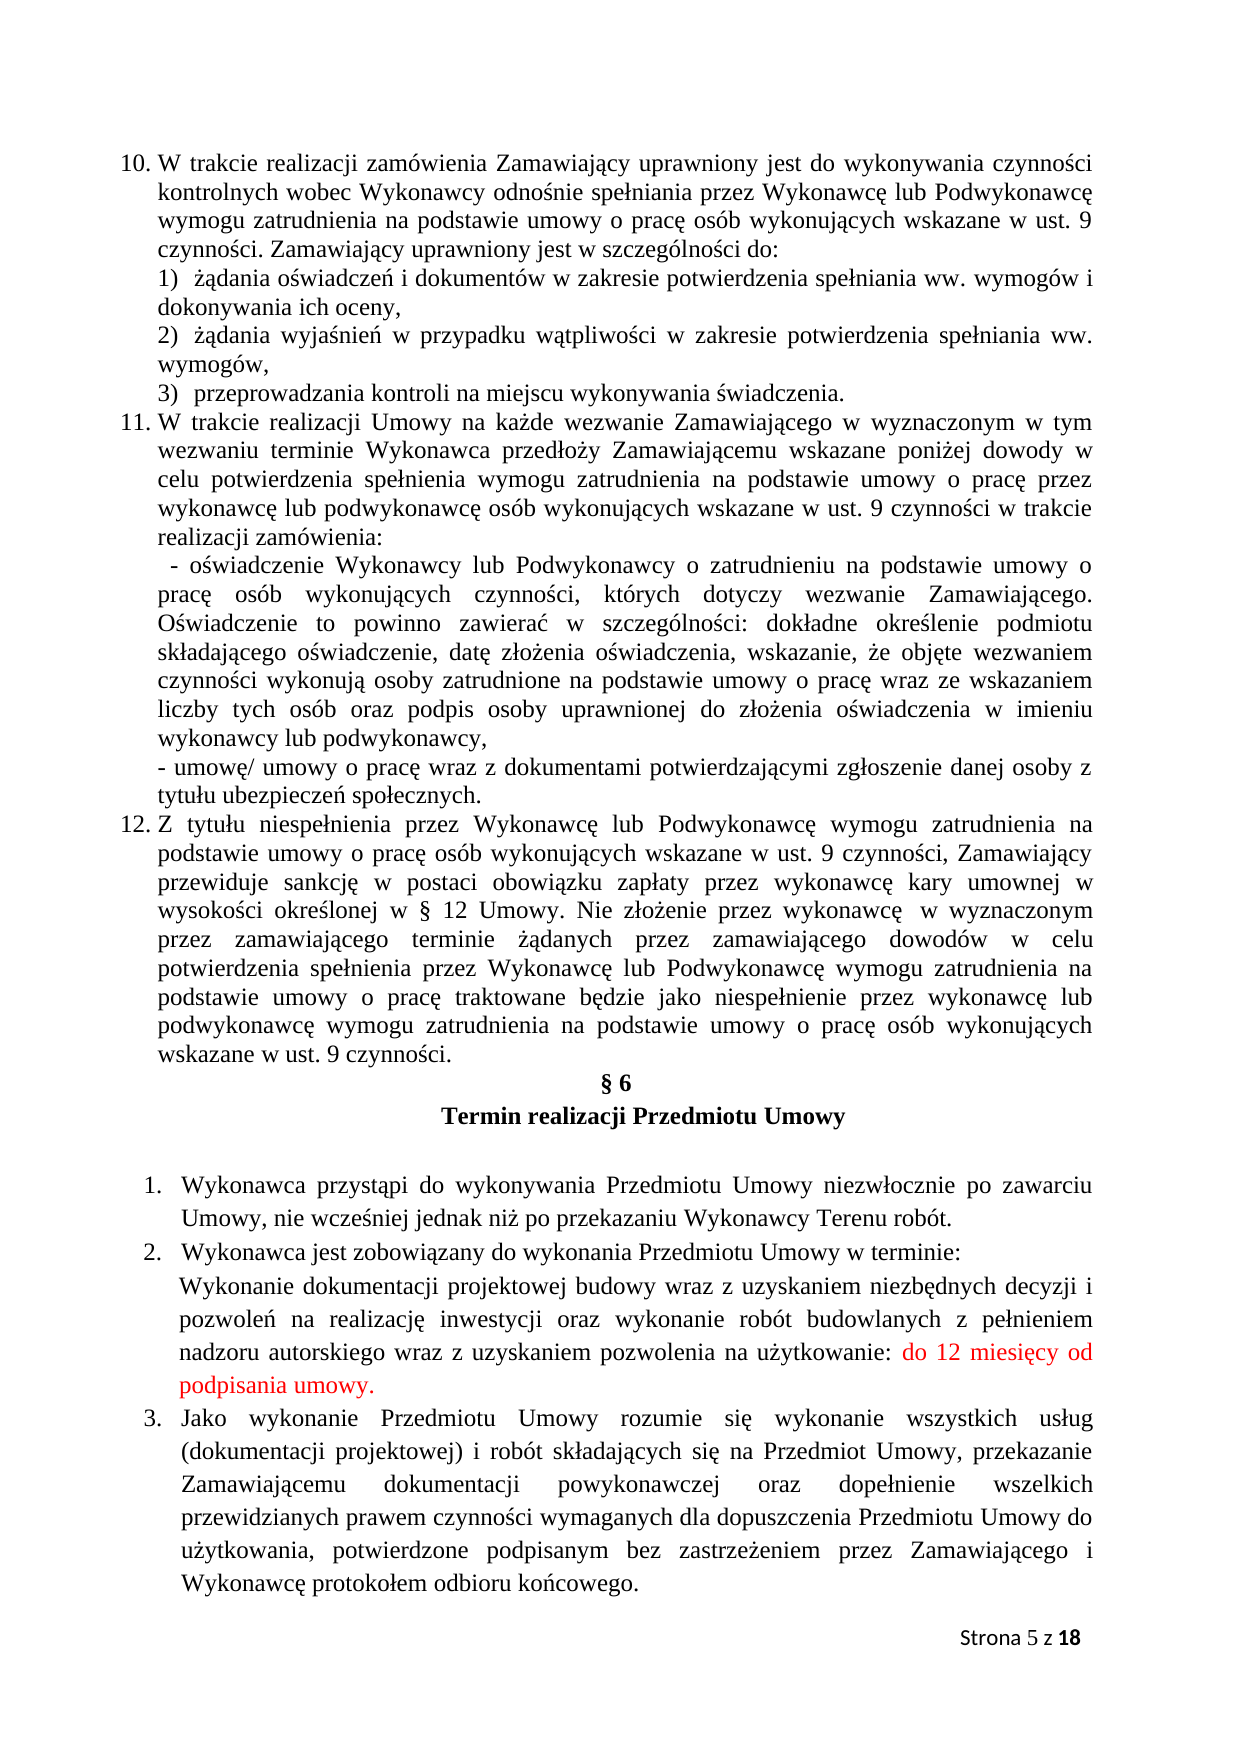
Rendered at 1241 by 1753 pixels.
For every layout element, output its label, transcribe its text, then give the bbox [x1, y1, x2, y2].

text - oświadczenie Wykonawcy lub Podwykonawcy o zatrudnieniu na podstawie umowy o pracę osób wykonujących czynności, których dotyczy wezwanie Zamawiającego. Oświadczenie to powinno zawierać w szczególności: dokładne określenie podmiotu składającego oświadczenie, datę złożenia oświadczenia, wskazanie, że objęte wezwaniem czynności wykonują osoby zatrudnione na podstawie umowy o pracę wraz ze wskazaniem liczby tych osób oraz podpis osoby uprawnionej do złożenia oświadczenia w imieniu wykonawcy lub podwykonawcy, [157, 551, 1093, 752]
text - umowę/ umowy o pracę wraz z dokumentami potwierdzającymi zgłoszenie danej osoby z tytułu ubezpieczeń społecznych. [157, 752, 1093, 809]
list Wykonawca przystąpi do wykonywania Przedmiotu Umowy niezwłocznie po zawarciu Umowy, nie wcześniej jednak niż po przekazaniu Wykonawcy Terenu robót. [143, 1170, 1093, 1232]
list przeprowadzania kontroli na miejscu wykonywania świadczenia. [157, 378, 1115, 407]
text § 6 [116, 1068, 1115, 1097]
text Wykonanie dokumentacji projektowej budowy wraz z uzyskaniem niezbędnych decyzji i pozwoleń na realizację inwestycji oraz wykonanie robót budowlanych z pełnieniem nadzoru autorskiego wraz z uzyskaniem pozwolenia na użytkowanie: do 12 miesięcy od podpisania umowy. [179, 1271, 1093, 1399]
text Termin realizacji Przedmiotu Umowy [171, 1101, 1115, 1130]
list W trakcie realizacji Umowy na każde wezwanie Zamawiającego w wyznaczonym w tym wezwaniu terminie Wykonawca przedłoży Zamawiającemu wskazane poniżej dowody w celu potwierdzenia spełnienia wymogu zatrudnienia na podstawie umowy o pracę przez wykonawcę lub podwykonawcę osób wykonujących wskazane w ust. 9 czynności w trakcie realizacji zamówienia: [120, 407, 1093, 550]
list Z tytułu niespełnienia przez Wykonawcę lub Podwykonawcę wymogu zatrudnienia na podstawie umowy o pracę osób wykonujących wskazane w ust. 9 czynności, Zamawiający przewiduje sankcję w postaci obowiązku zapłaty przez wykonawcę kary umownej w wysokości określonej w § 12 Umowy. Nie złożenie przez wykonawcę w wyznaczonym przez zamawiającego terminie żądanych przez zamawiającego dowodów w celu potwierdzenia spełnienia przez Wykonawcę lub Podwykonawcę wymogu zatrudnienia na podstawie umowy o pracę traktowane będzie jako niespełnienie przez wykonawcę lub podwykonawcę wymogu zatrudnienia na podstawie umowy o pracę osób wykonujących wskazane w ust. 9 czynności. [120, 809, 1093, 1068]
list żądania oświadczeń i dokumentów w zakresie potwierdzenia spełniania ww. wymogów i dokonywania ich oceny, [157, 263, 1093, 320]
list Wykonawca jest zobowiązany do wykonania Przedmiotu Umowy w terminie: [143, 1237, 1115, 1266]
list W trakcie realizacji zamówienia Zamawiający uprawniony jest do wykonywania czynności kontrolnych wobec Wykonawcy odnośnie spełniania przez Wykonawcę lub Podwykonawcę wymogu zatrudnienia na podstawie umowy o pracę osób wykonujących wskazane w ust. 9 czynności. Zamawiający uprawniony jest w szczególności do: [120, 148, 1093, 263]
list żądania wyjaśnień w przypadku wątpliwości w zakresie potwierdzenia spełniania ww. wymogów, [157, 320, 1093, 378]
list Jako wykonanie Przedmiotu Umowy rozumie się wykonanie wszystkich usług (dokumentacji projektowej) i robót składających się na Przedmiot Umowy, przekazanie Zamawiającemu dokumentacji powykonawczej oraz dopełnienie wszelkich przewidzianych prawem czynności wymaganych dla dopuszczenia Przedmiotu Umowy do użytkowania, potwierdzone podpisanym bez zastrzeżeniem przez Zamawiającego i Wykonawcę protokołem odbioru końcowego. [143, 1403, 1093, 1597]
